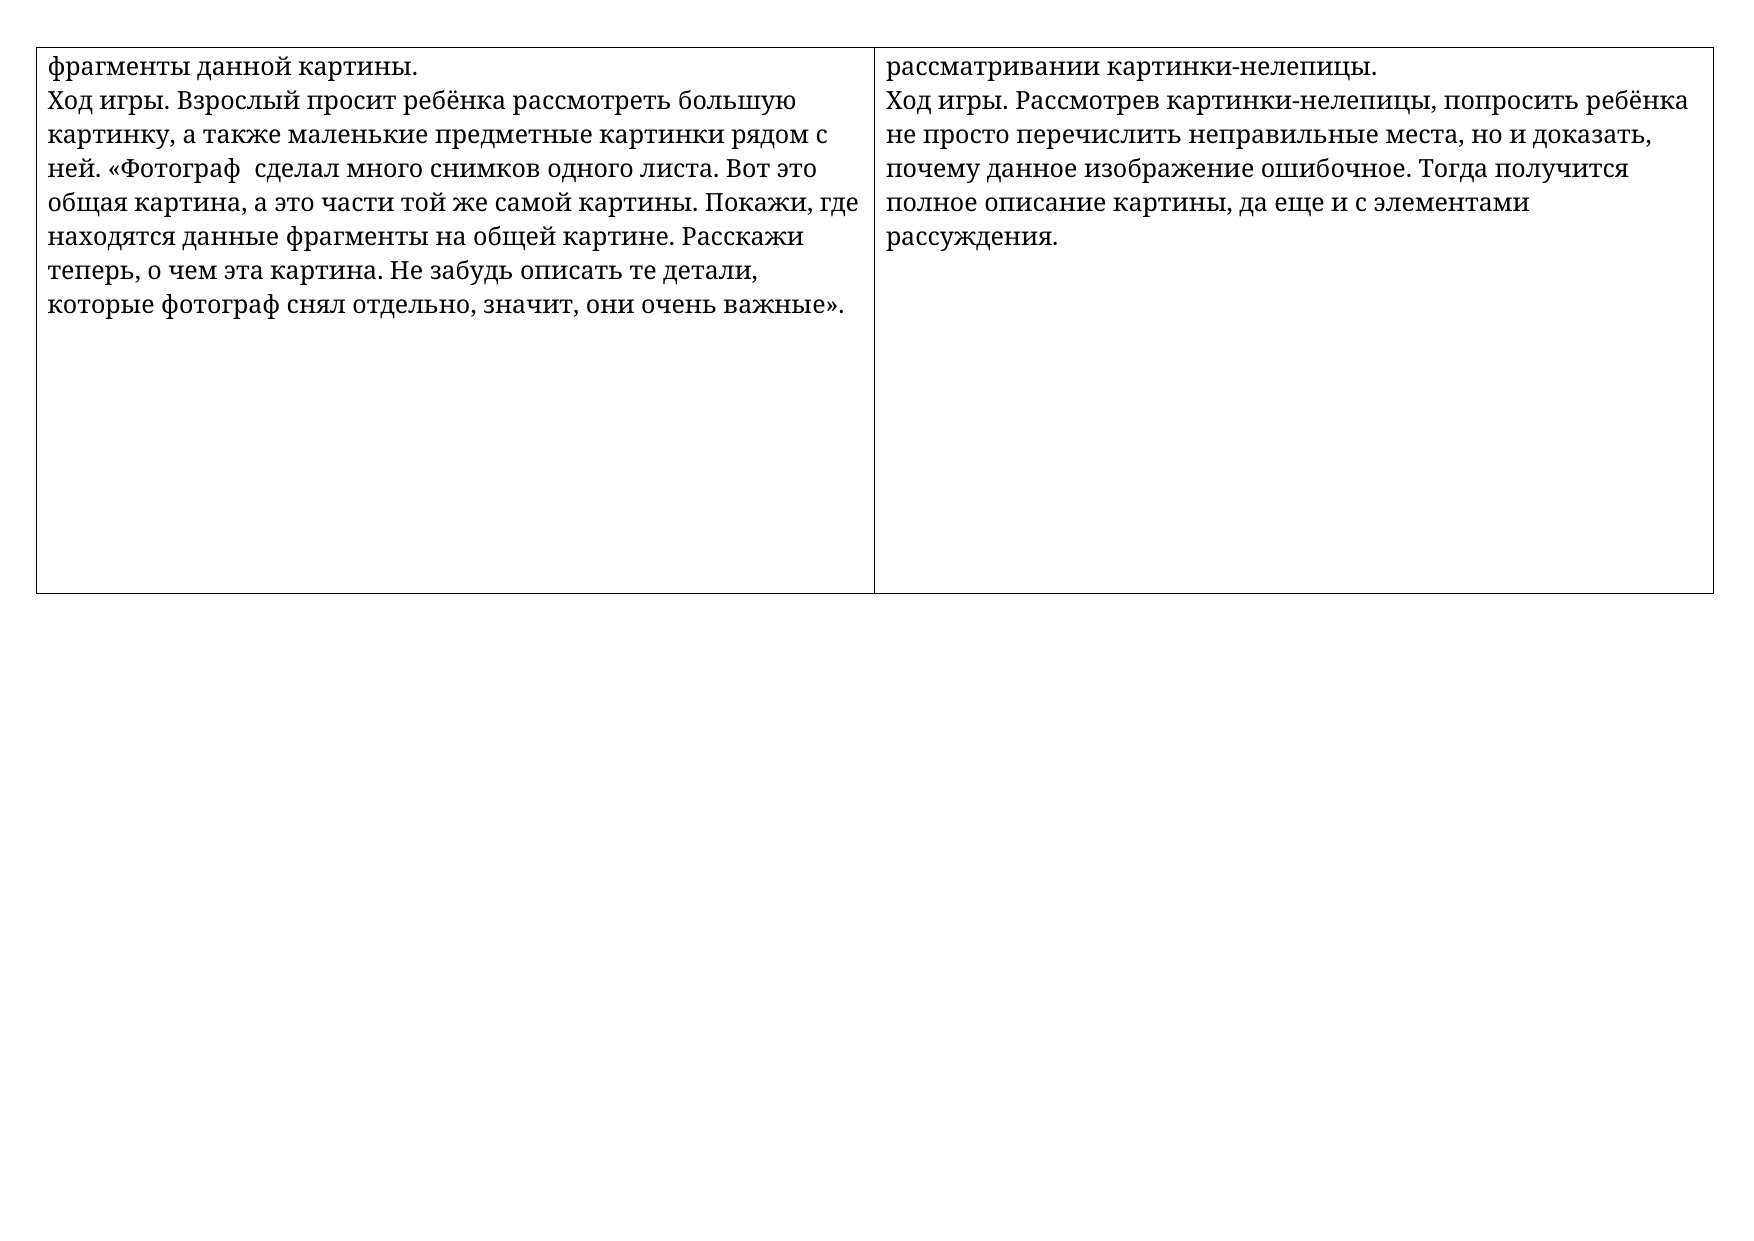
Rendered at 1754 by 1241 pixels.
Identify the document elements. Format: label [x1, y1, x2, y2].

table_cell [37, 48, 874, 593]
table_cell [875, 48, 1713, 593]
